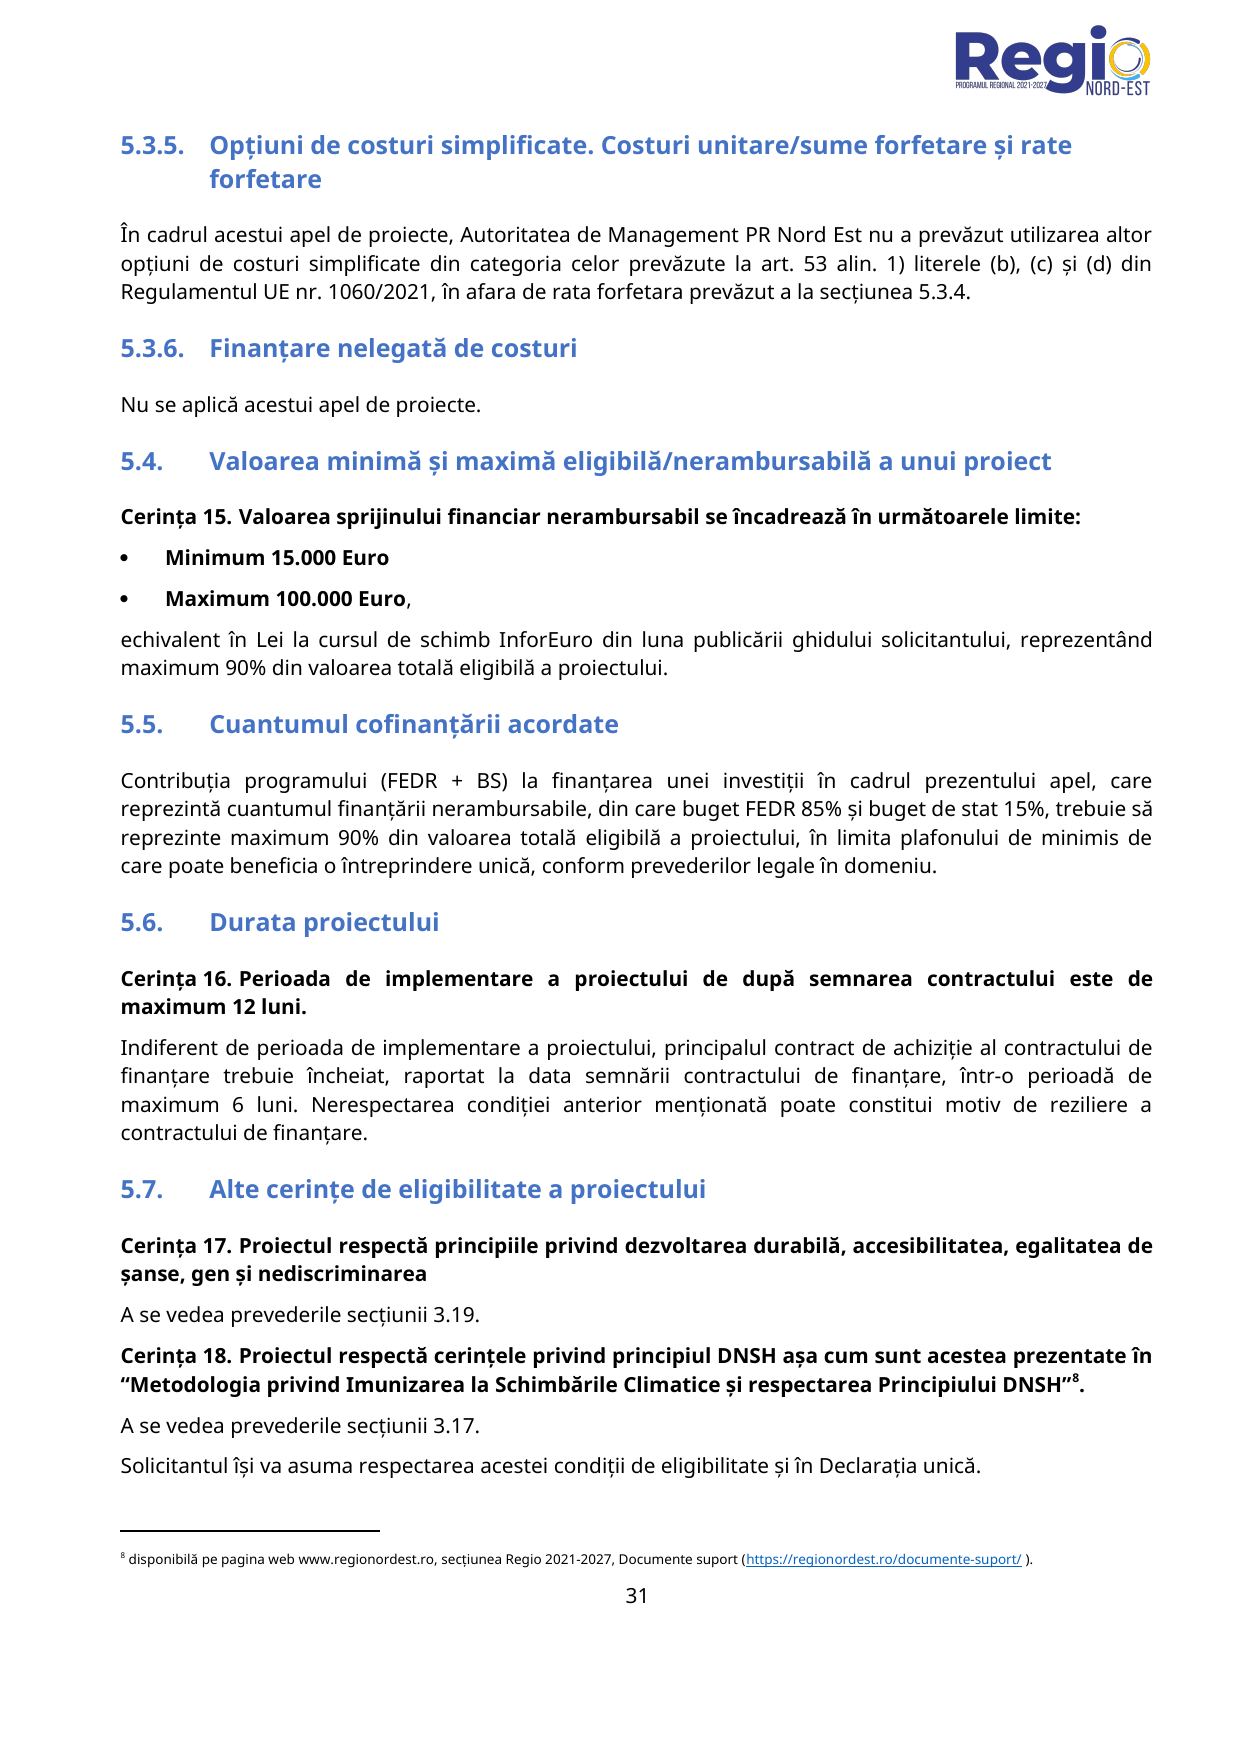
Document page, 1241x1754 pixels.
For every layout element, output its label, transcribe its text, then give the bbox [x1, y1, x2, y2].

text A se vedea prevederile secțiunii 3.19. [120, 1300, 1154, 1329]
list Perioada de implementare a proiectului de după semnarea contractului este de maximum 12 luni. [120, 964, 1154, 1021]
list Valoarea sprijinului financiar nerambursabil se încadrează în următoarele limite: [120, 502, 1154, 531]
picture [952, 20, 1154, 99]
subtitle Valoarea minimă și maximă eligibilă/nerambursabilă a unui proiect [120, 443, 1154, 477]
subtitle Cuantumul cofinanțării acordate [120, 707, 1154, 741]
text Solicitantul își va asuma respectarea acestei condiții de eligibilitate și în Declarația unică. [120, 1452, 1154, 1480]
text În cadrul acestui apel de proiecte, Autoritatea de Management PR Nord Est nu a prevăzut utilizarea altor opțiuni de costuri simplificate din categoria celor prevăzute la art. 53 alin. 1) literele (b), (c) și (d) din Regulamentul UE nr. 1060/2021, în afara de rata forfetara prevăzut a la secțiunea 5.3.4. [120, 220, 1154, 306]
list Proiectul respectă principiile privind dezvoltarea durabilă, accesibilitatea, egalitatea de șanse, gen și nediscriminarea [120, 1231, 1154, 1288]
subtitle Alte cerințe de eligibilitate a proiectului [120, 1172, 1154, 1206]
text Contribuția programului (FEDR + BS) la finanțarea unei investiții în cadrul prezentului apel, care reprezintă cuantumul finanțării nerambursabile, din care buget FEDR 85% și buget de stat 15%, trebuie să reprezinte maximum 90% din valoarea totală eligibilă a proiectului, în limita plafonului de minimis de care poate beneficia o întreprindere unică, conform prevederilor legale în domeniu. [120, 766, 1154, 880]
list Minimum 15.000 Euro [120, 543, 1154, 572]
text A se vedea prevederile secțiunii 3.17. [120, 1411, 1154, 1439]
subtitle Opțiuni de costuri simplificate. Costuri unitare/sume forfetare și rate forfetare [120, 127, 1154, 195]
subtitle Finanțare nelegată de costuri [120, 331, 1154, 365]
list Proiectul respectă cerințele privind principiul DNSH așa cum sunt acestea prezentate în “Metodologia privind Imunizarea la Schimbările Climatice și respectarea Principiului DNSH”. [120, 1341, 1154, 1398]
text echivalent în Lei la cursul de schimb InforEuro din luna publicării ghidului solicitantului, reprezentând maximum 90% din valoarea totală eligibilă a proiectului. [120, 625, 1154, 682]
text Indiferent de perioada de implementare a proiectului, principalul contract de achiziție al contractului de finanțare trebuie încheiat, raportat la data semnării contractului de finanțare, într-o perioadă de maximum 6 luni. Nerespectarea condiției anterior menționată poate constitui motiv de reziliere a contractului de finanțare. [120, 1033, 1154, 1147]
list Maximum 100.000 Euro, [120, 584, 1154, 613]
subtitle Durata proiectului [120, 905, 1154, 939]
text Nu se aplică acestui apel de proiecte. [120, 390, 1154, 418]
